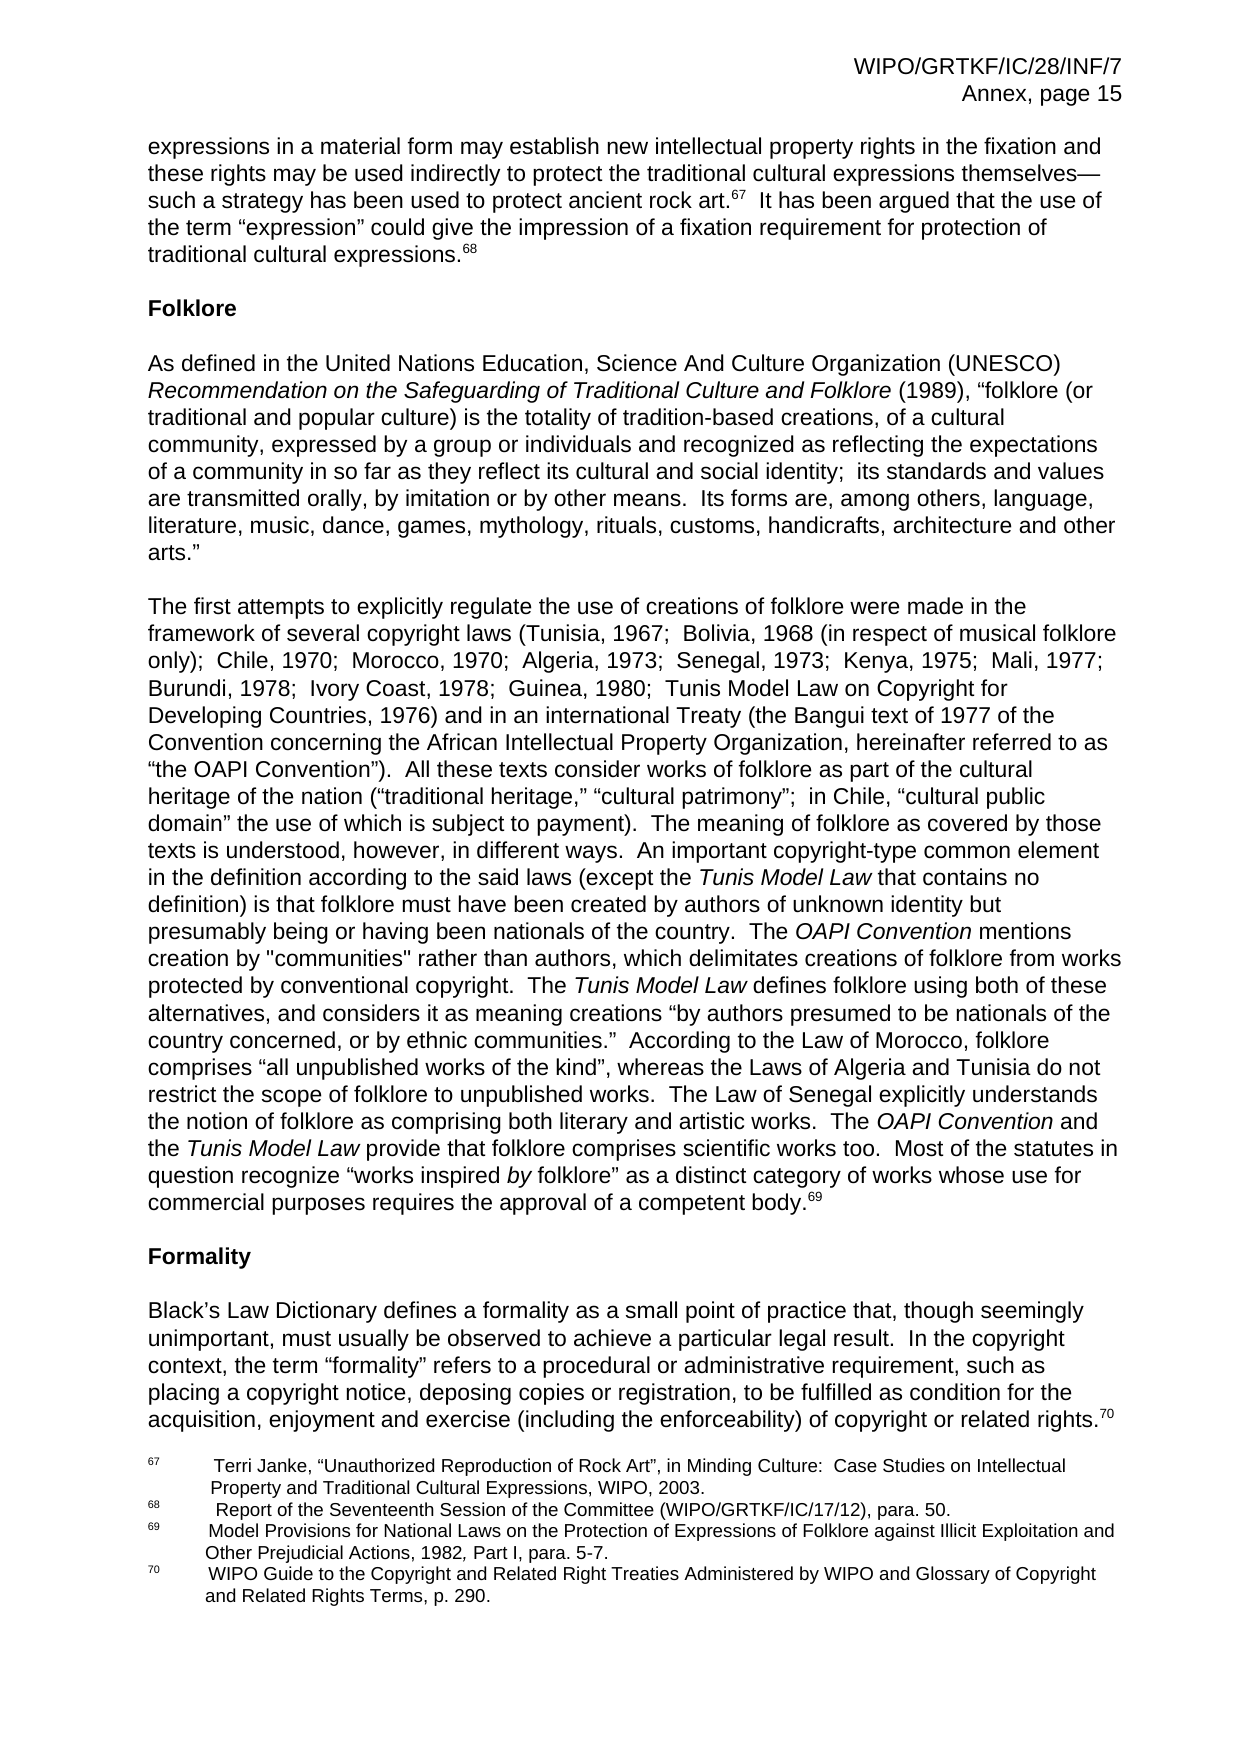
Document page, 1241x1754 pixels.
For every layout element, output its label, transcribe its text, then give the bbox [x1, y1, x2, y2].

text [148, 132, 1122, 268]
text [148, 1297, 1122, 1432]
text As defined in the United Nations Education, Science And Culture Organization (UNESCO) Recommendation on the Safeguarding of Traditional Culture and Folklore (1989), “folklore (or traditional and popular culture) is the totality of tradition-based creations, of a cultural community, expressed by a group or individuals and recognized as reflecting the expectations of a community in so far as they reflect its cultural and social identity; its standards and values are transmitted orally, by imitation or by other means. Its forms are, among others, language, literature, music, dance, games, mythology, rituals, customs, handicrafts, architecture and other arts.” [148, 349, 1122, 566]
text Formality [148, 1243, 1122, 1270]
text Folklore [148, 295, 1122, 322]
text The first attempts to explicitly regulate the use of creations of folklore were made in the framework of several copyright laws (Tunisia, 1967; Bolivia, 1968 (in respect of musical folklore only); Chile, 1970; Morocco, 1970; Algeria, 1973; Senegal, 1973; Kenya, 1975; Mali, 1977; Burundi, 1978; Ivory Coast, 1978; Guinea, 1980; Tunis Model Law on Copyright for Developing Countries, 1976) and in an international Treaty (the Bangui text of 1977 of the Convention concerning the African Intellectual Property Organization, hereinafter referred to as “the OAPI Convention”). All these texts consider works of folklore as part of the cultural heritage of the nation (“traditional heritage,” “cultural patrimony”; in , “cultural public domain” the use of which is subject to payment). The meaning of folklore as covered by those texts is understood, however, in different ways. An important copyright-type common element in the definition according to the said laws (except the Tunis Model Law that contains no definition) is that folklore must have been created by authors of unknown identity but presumably being or having been nationals of the country. The OAPI Convention mentions creation by "communities" rather than authors, which delimitates creations of folklore from works protected by conventional copyright. The Tunis Model Law defines folklore using both of these alternatives, and considers it as meaning creations “by authors presumed to be nationals of the country concerned, or by ethnic communities.” According to the Law of Morocco, folklore comprises “all unpublished works of the kind”, whereas the Laws of Algeria and do not restrict the scope of folklore to unpublished works. The Law of Senegal explicitly understands the notion of folklore as comprising both literary and artistic works. The OAPI Convention and the Tunis Model Law provide that folklore comprises scientific works too. Most of the statutes in question recognize “works inspired by folklore” as a distinct category of works whose use for commercial purposes requires the approval of a competent body. [148, 593, 1122, 1216]
